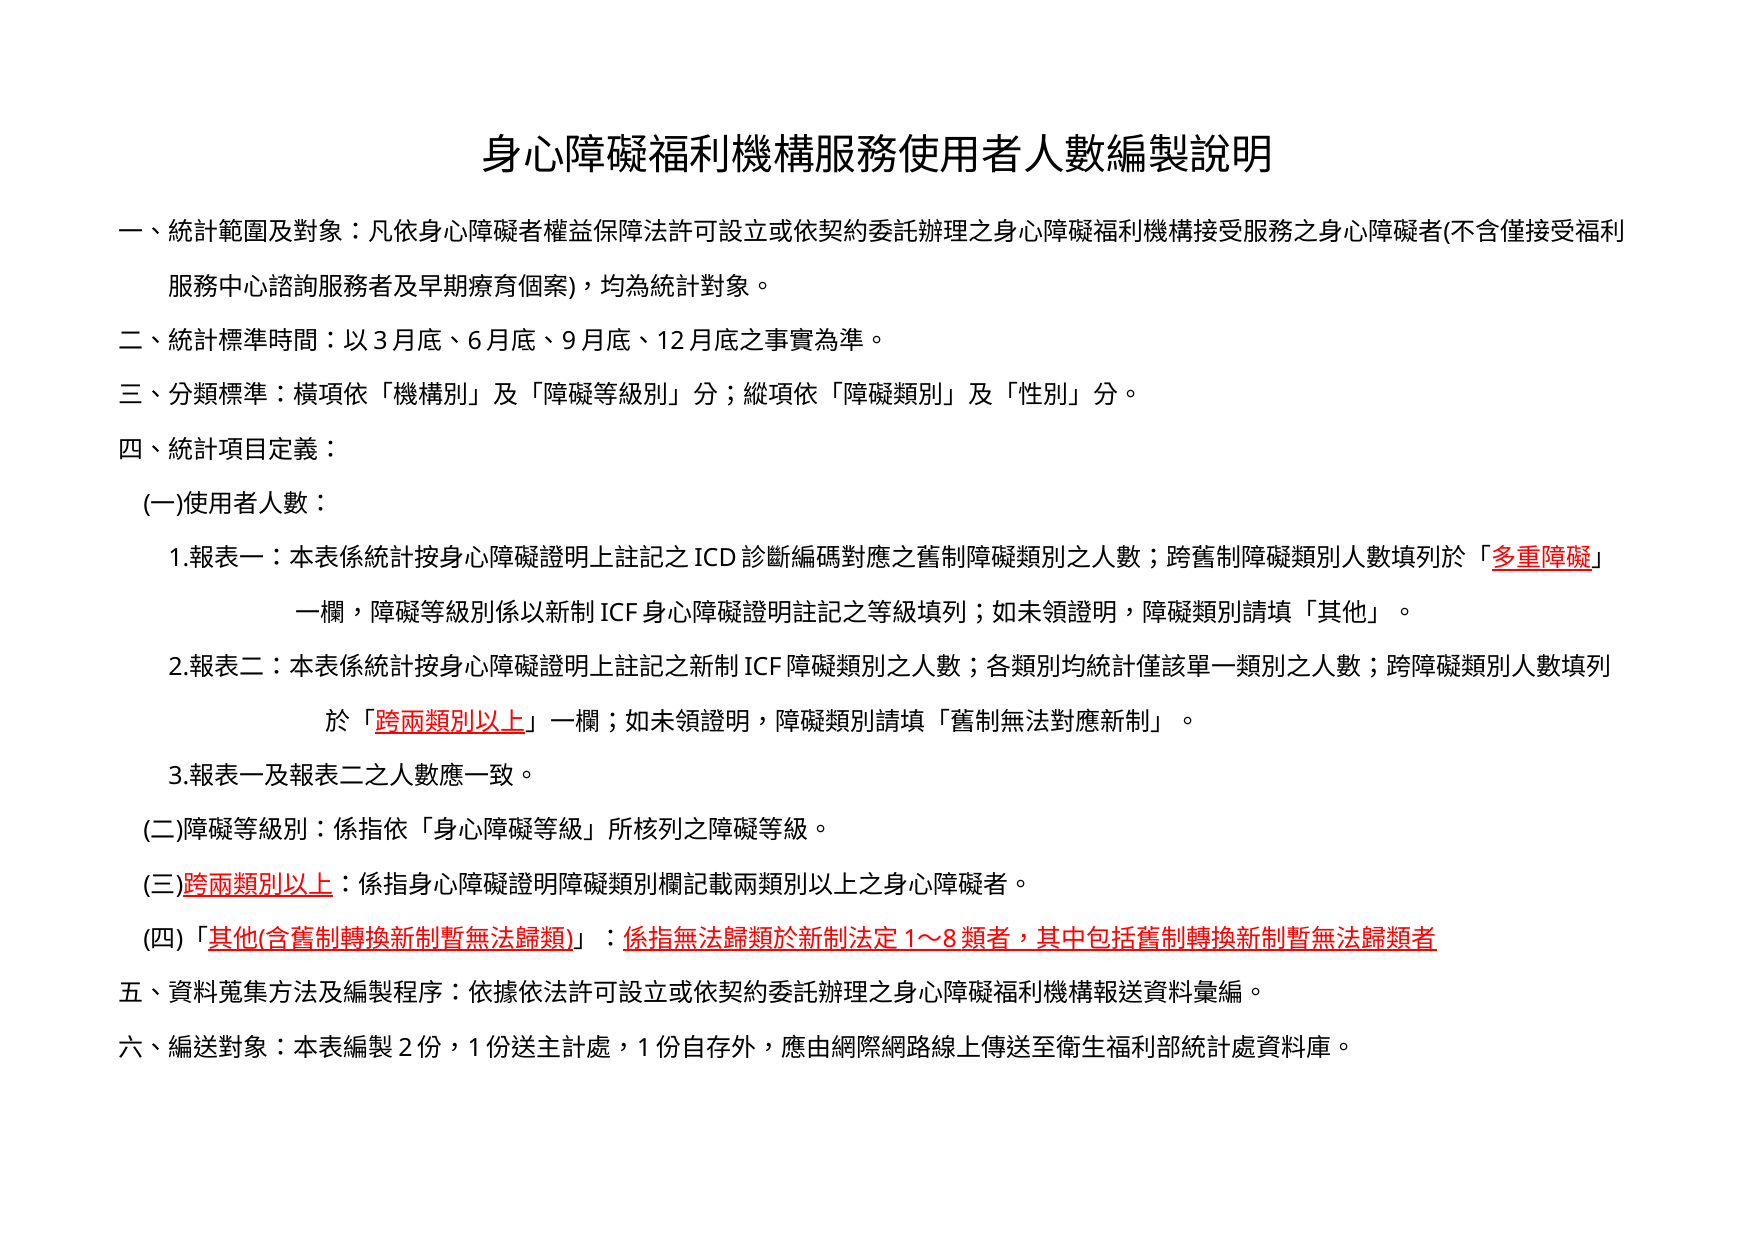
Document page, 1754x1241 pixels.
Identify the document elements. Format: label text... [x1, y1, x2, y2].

text 一、統計範圍及對象：凡依身心障礙者權益保障法許可設立或依契約委託辦理之身心障礙福利機構接受服務之身心障礙者(不含僅接受福利服務中心諮詢服務者及早期療育個案)，均為統計對象。 [118, 212, 1636, 302]
text 四、統計項目定義： [118, 429, 1636, 465]
text 二、統計標準時間：以3月底、6月底、9月底、12月底之事實為準。 [118, 320, 1636, 357]
text 三、分類標準：橫項依「機構別」及「障礙等級別」分；縱項依「障礙類別」及「性別」分。 [118, 375, 1636, 411]
text (三)跨兩類別以上：係指身心障礙證明障礙類別欄記載兩類別以上之身心障礙者。 [143, 864, 1636, 900]
text (二)障礙等級別：係指依「身心障礙等級」所核列之障礙等級。 [143, 810, 1636, 846]
text 五、資料蒐集方法及編製程序：依據依法許可設立或依契約委託辦理之身心障礙福利機構報送資料彙編。 [118, 973, 1636, 1009]
text (四)「其他(含舊制轉換新制暫無法歸類)」：係指無法歸類於新制法定1～8類者，其中包括舊制轉換新制暫無法歸類者 [143, 918, 1636, 955]
text 2.報表二：本表係統計按身心障礙證明上註記之新制ICF障礙類別之人數；各類別均統計僅該單一類別之人數；跨障礙類別人數填列於「跨兩類別以上」一欄；如未領證明，障礙類別請填「舊制無法對應新制」。 [168, 647, 1636, 737]
text 身心障礙福利機構服務使用者人數編製說明 [118, 121, 1636, 182]
text 1.報表一：本表係統計按身心障礙證明上註記之ICD診斷編碼對應之舊制障礙類別之人數；跨舊制障礙類別人數填列於「多重障礙」一欄，障礙等級別係以新制ICF身心障礙證明註記之等級填列；如未領證明，障礙類別請填「其他」。 [168, 538, 1636, 628]
text 3.報表一及報表二之人數應一致。 [168, 755, 1636, 792]
text 六、編送對象：本表編製2份，1份送主計處，1份自存外，應由網際網路線上傳送至衛生福利部統計處資料庫。 [118, 1027, 1636, 1063]
text (一)使用者人數： [143, 483, 1636, 520]
